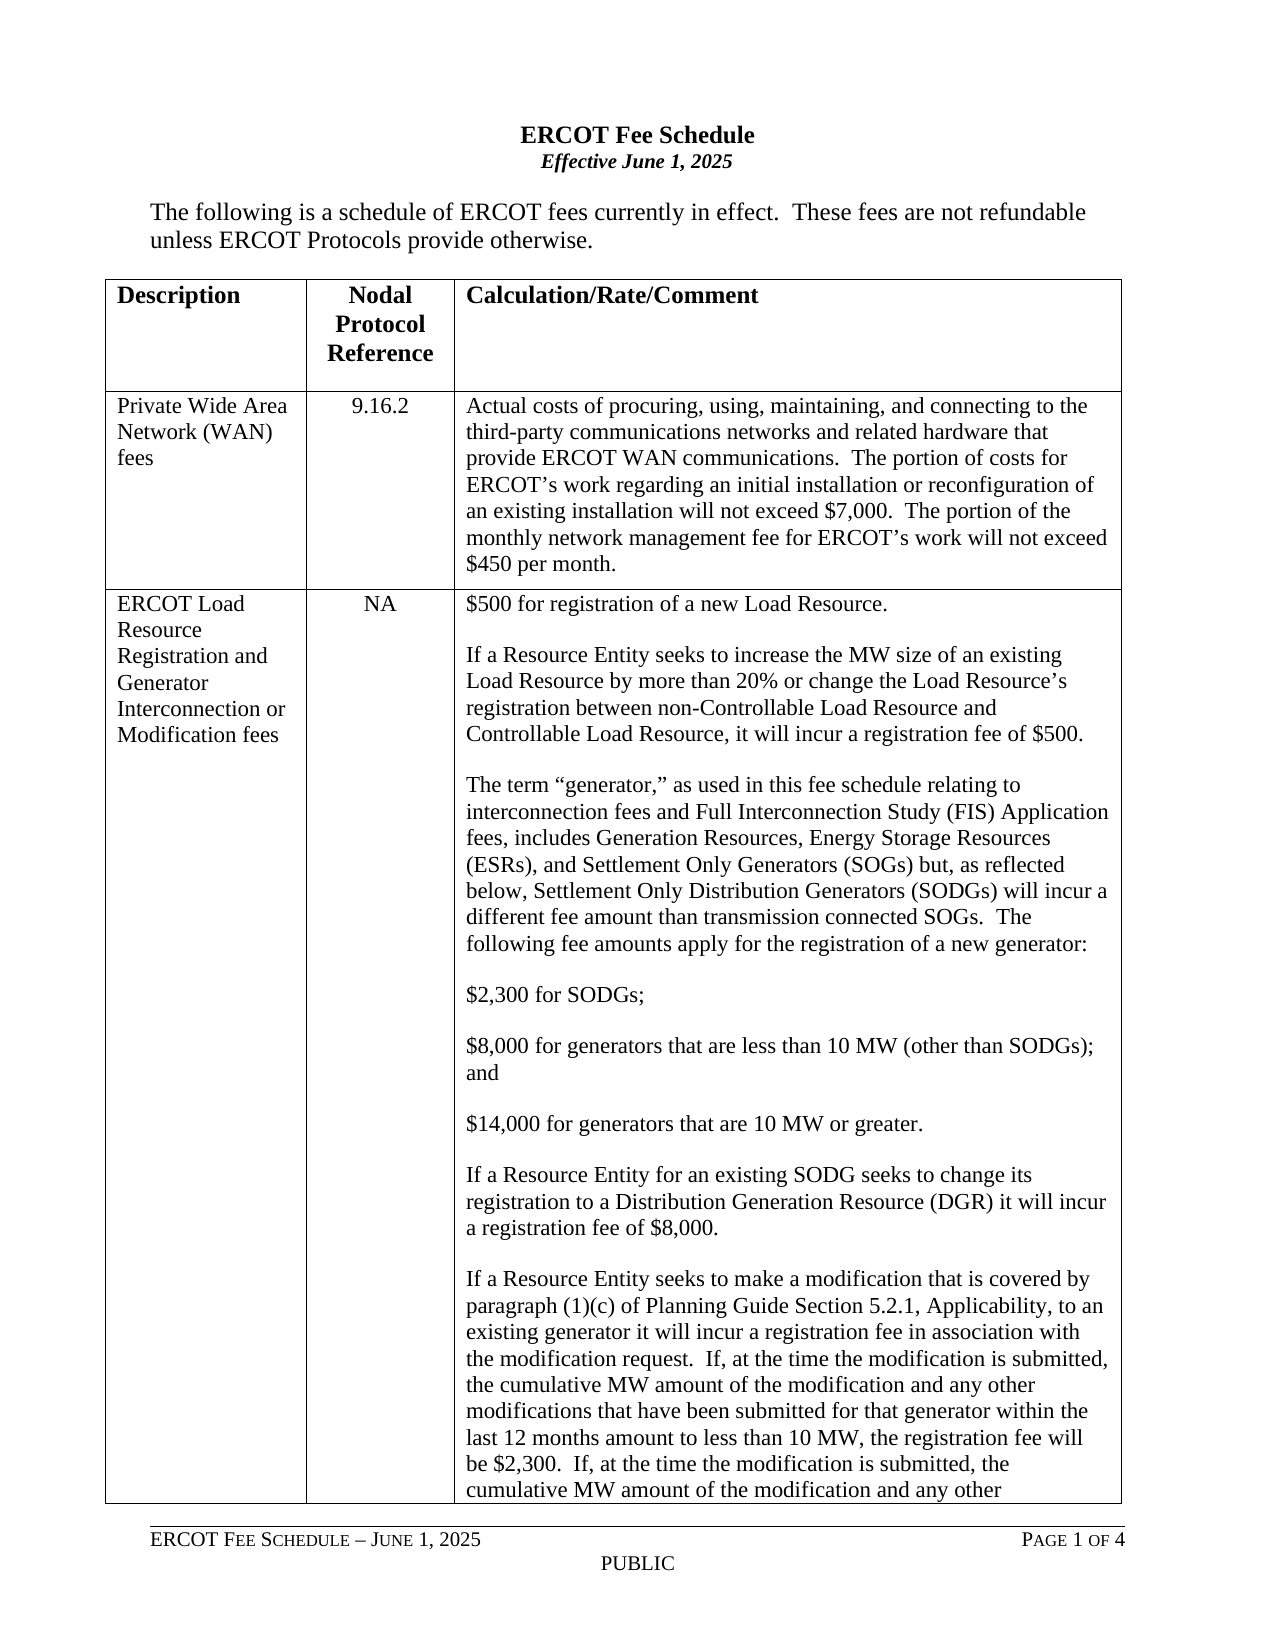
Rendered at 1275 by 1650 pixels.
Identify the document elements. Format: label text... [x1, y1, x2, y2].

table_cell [106, 590, 306, 1503]
table_header Description [106, 280, 306, 391]
list The following is a schedule of ERCOT fees currently in effect. These fees are not refundable unless ERCOT Protocols provide otherwise. [150, 197, 1125, 254]
table_cell NA [307, 590, 454, 1503]
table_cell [455, 590, 1121, 1503]
table_cell Actual costs of procuring, using, maintaining, and connecting to the third-party communications networks and related hardware that provide ERCOT WAN communications. The portion of costs for ERCOT’s work regarding an initial installation or reconfiguration of an existing installation will not exceed $7,000. The portion of the monthly network management fee for ERCOT’s work will not exceed $450 per month. [455, 392, 1121, 589]
table_cell 9.16.2 [307, 392, 454, 589]
table_header Calculation/Rate/Comment [455, 280, 1121, 391]
text ERCOT Fee Schedule [150, 120, 1125, 149]
text Effective June 1, 2025 [150, 149, 1125, 173]
table_header Nodal Protocol Reference [307, 280, 454, 391]
table_cell Private Wide Area Network (WAN) fees [106, 392, 306, 589]
